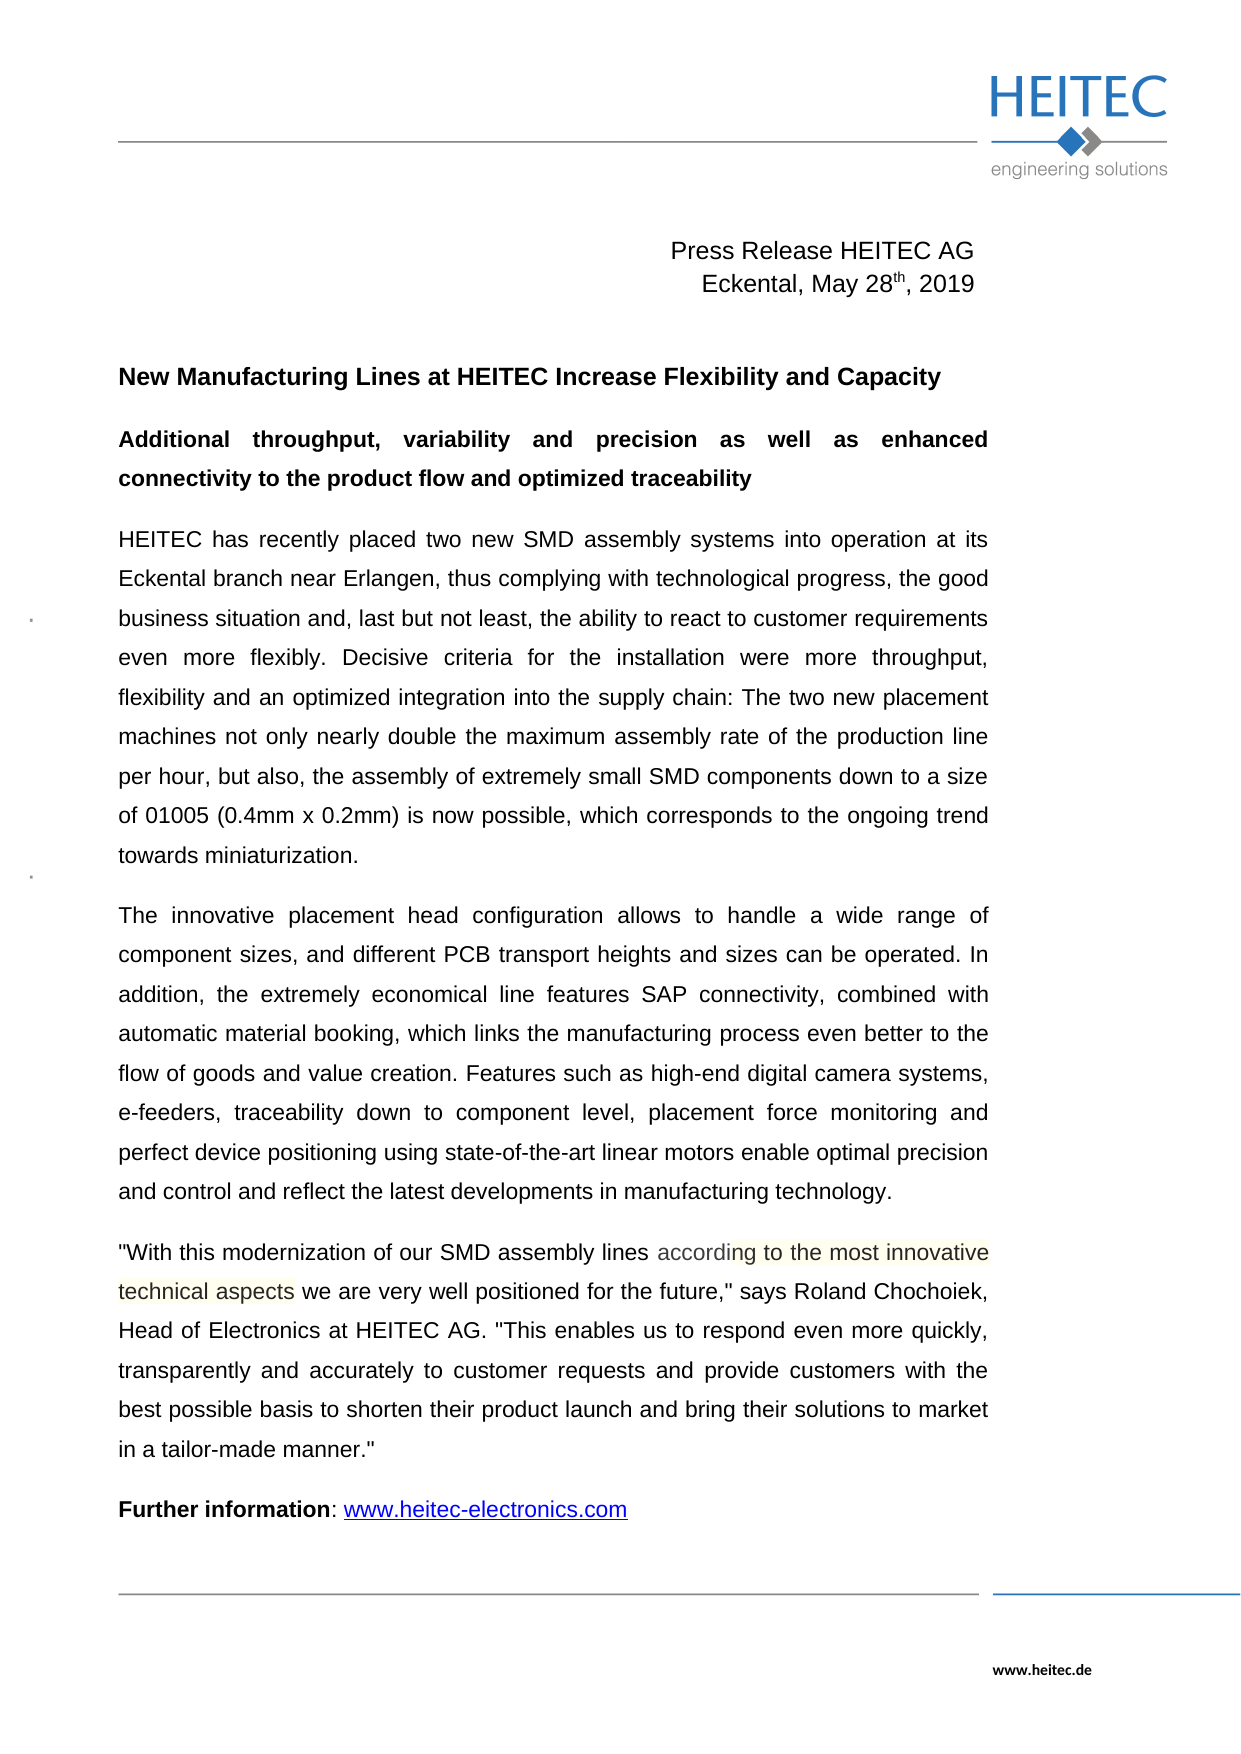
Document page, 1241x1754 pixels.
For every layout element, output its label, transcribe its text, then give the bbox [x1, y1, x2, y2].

text "With this modernization of our SMD assembly lines according to the most innovative technical aspects we are very well positioned for the future," says Roland Chochoiek, Head of Electronics at HEITEC AG. "This enables us to respond even more quickly, transparently and accurately to customer requests and provide customers with the best possible basis to shorten their product launch and bring their solutions to market in a tailor-made manner." [118, 1238, 989, 1462]
picture [0, 0, 1239, 880]
text Further information: www.heitec-electronics.com [118, 1496, 871, 1523]
text Press Release HEITEC AG [339, 236, 974, 265]
text New Manufacturing Lines at HEITEC Increase Flexibility and Capacity [118, 362, 989, 391]
text The innovative placement head configuration allows to handle a wide range of component sizes, and different PCB transport heights and sizes can be operated. In addition, the extremely economical line features SAP connectivity, combined with automatic material booking, which links the manufacturing process even better to the flow of goods and value creation. Features such as high-end digital camera systems, e-feeders, traceability down to component level, placement force monitoring and perfect device positioning using state-of-the-art linear motors enable optimal precision and control and reflect the latest developments in manufacturing technology. [118, 902, 989, 1204]
picture [0, 1586, 1241, 1604]
text Eckental, May 28th, 2019 [339, 269, 974, 298]
text Additional throughput, variability and precision as well as enhanced connectivity to the product flow and optimized traceability [118, 426, 989, 492]
text HEITEC has recently placed two new SMD assembly systems into operation at its Eckental branch near Erlangen, thus complying with technological progress, the good business situation and, last but not least, the ability to react to customer requirements even more flexibly. Decisive criteria for the installation were more throughput, flexibility and an optimized integration into the supply chain: The two new placement machines not only nearly double the maximum assembly rate of the production line per hour, but also, the assembly of extremely small SMD components down to a size of 01005 (0.4mm x 0.2mm) is now possible, which corresponds to the ongoing trend towards miniaturization. [118, 526, 989, 868]
